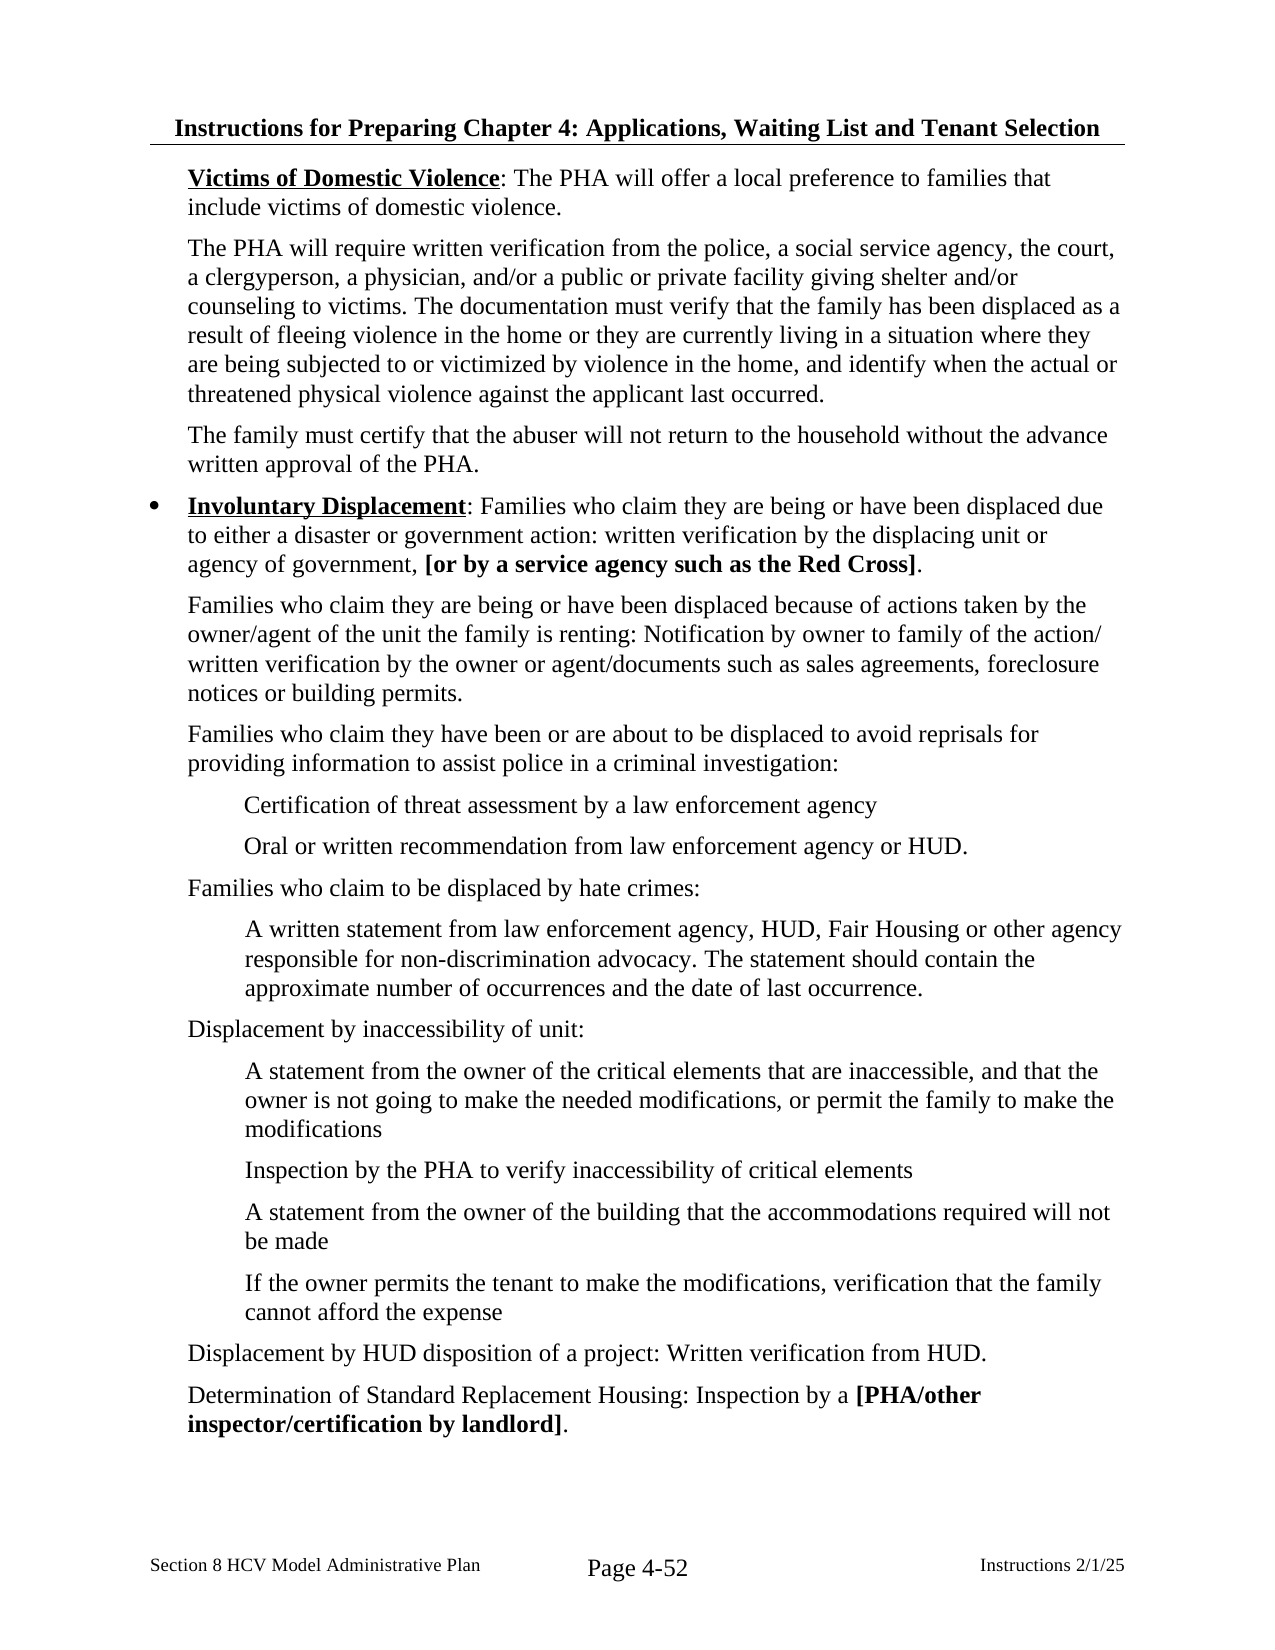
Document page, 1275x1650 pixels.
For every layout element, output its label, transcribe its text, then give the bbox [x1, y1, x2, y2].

text If the owner permits the tenant to make the modifications, verification that the family cannot afford the expense [244, 1267, 1125, 1326]
text Inspection by the PHA to verify inaccessibility of critical elements [244, 1155, 1125, 1184]
text Families who claim they have been or are about to be displaced to avoid reprisals for providing information to assist police in a criminal investigation: [187, 719, 1125, 777]
text Families who claim they are being or have been displaced because of actions taken by the owner/agent of the unit the family is renting: Notification by owner to family of the action/ written verification by the owner or agent/documents such as sales agreements, foreclosure notices or building permits. [187, 590, 1125, 707]
text A statement from the owner of the building that the accommodations required will not be made [244, 1197, 1125, 1255]
text A written statement from law enforcement agency, HUD, Fair Housing or other agency responsible for non-discrimination advocacy. The statement should contain the approximate number of occurrences and the date of last occurrence. [244, 914, 1125, 1002]
text Determination of Standard Replacement Housing: Inspection by a [PHA/other inspector/certification by landlord]. [187, 1380, 1125, 1438]
text Certification of threat assessment by a law enforcement agency [244, 790, 1125, 819]
text Displacement by HUD disposition of a project: Written verification from HUD. [187, 1338, 1125, 1367]
text Victims of Domestic Violence: The PHA will offer a local preference to families that include victims of domestic violence. [187, 162, 1125, 221]
text A statement from the owner of the critical elements that are inaccessible, and that the owner is not going to make the needed modifications, or permit the family to make the modifications [244, 1056, 1125, 1143]
text The family must certify that the abuser will not return to the household without the advance written approval of the PHA. [187, 420, 1125, 478]
text Displacement by inaccessibility of unit: [187, 1014, 1125, 1043]
text Families who claim to be displaced by hate crimes: [187, 873, 1125, 902]
text Oral or written recommendation from law enforcement agency or HUD. [244, 831, 1125, 860]
text The PHA will require written verification from the police, a social service agency, the court, a clergyperson, a physician, and/or a public or private facility giving shelter and/or counseling to victims. The documentation must verify that the family has been displaced as a result of fleeing violence in the home or they are currently living in a situation where they are being subjected to or victimized by violence in the home, and identify when the actual or threatened physical violence against the applicant last occurred. [187, 233, 1125, 407]
list Involuntary Displacement: Families who claim they are being or have been displaced due to either a disaster or government action: written verification by the displacing unit or agency of government, [or by a service agency such as the Red Cross]. [150, 491, 1125, 578]
